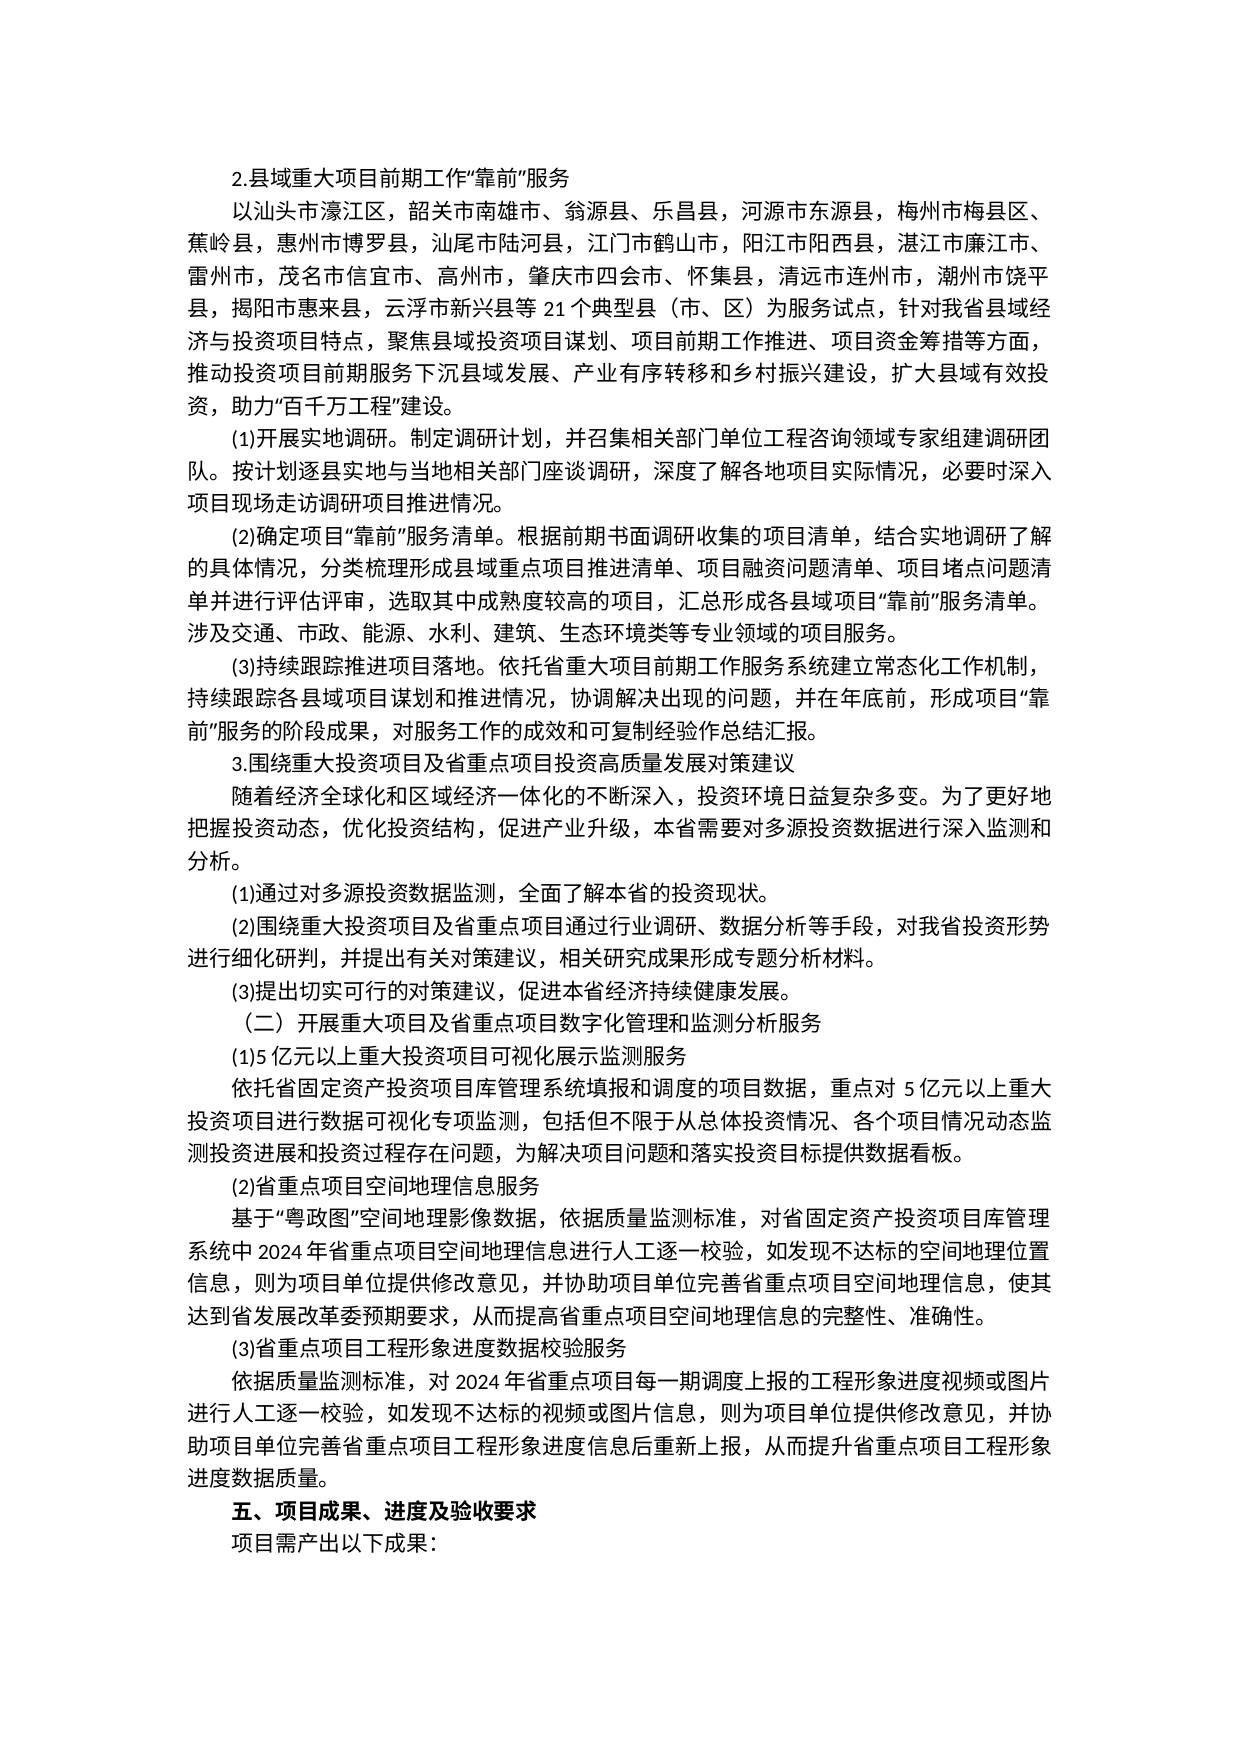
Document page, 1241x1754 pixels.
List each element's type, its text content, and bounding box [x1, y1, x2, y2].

text 以汕头市濠江区，韶关市南雄市、翁源县、乐昌县，河源市东源县，梅州市梅县区、蕉岭县，惠州市博罗县，汕尾市陆河县，江门市鹤山市，阳江市阳西县，湛江市廉江市、雷州市，茂名市信宜市、高州市，肇庆市四会市、怀集县，清远市连州市，潮州市饶平县，揭阳市惠来县，云浮市新兴县等21个典型县（市、区）为服务试点，针对我省县域经济与投资项目特点，聚焦县域投资项目谋划、项目前期工作推进、项目资金筹措等方面，推动投资项目前期服务下沉县域发展、产业有序转移和乡村振兴建设，扩大县域有效投资，助力“百千万工程”建设。 [187, 194, 1053, 422]
text (3)持续跟踪推进项目落地。依托省重大项目前期工作服务系统建立常态化工作机制，持续跟踪各县域项目谋划和推进情况，协调解决出现的问题，并在年底前，形成项目“靠前”服务的阶段成果，对服务工作的成效和可复制经验作总结汇报。 [187, 649, 1053, 747]
text (3)提出切实可行的对策建议，促进本省经济持续健康发展。 [187, 974, 1053, 1007]
text 项目需产出以下成果： [187, 1527, 1053, 1559]
text 2.县域重大项目前期工作“靠前”服务 [187, 162, 1053, 194]
text 依据质量监测标准，对2024年省重点项目每一期调度上报的工程形象进度视频或图片进行人工逐一校验，如发现不达标的视频或图片信息，则为项目单位提供修改意见，并协助项目单位完善省重点项目工程形象进度信息后重新上报，从而提升省重点项目工程形象进度数据质量。 [187, 1364, 1053, 1494]
text (1)开展实地调研。制定调研计划，并召集相关部门单位工程咨询领域专家组建调研团队。按计划逐县实地与当地相关部门座谈调研，深度了解各地项目实际情况，必要时深入项目现场走访调研项目推进情况。 [187, 422, 1053, 519]
text (2)省重点项目空间地理信息服务 [187, 1169, 1053, 1202]
text （二）开展重大项目及省重点项目数字化管理和监测分析服务 [187, 1007, 1053, 1039]
text (1)5亿元以上重大投资项目可视化展示监测服务 [187, 1039, 1053, 1072]
text 五、项目成果、进度及验收要求 [187, 1494, 1053, 1527]
text 基于“粤政图”空间地理影像数据，依据质量监测标准，对省固定资产投资项目库管理系统中2024年省重点项目空间地理信息进行人工逐一校验，如发现不达标的空间地理位置信息，则为项目单位提供修改意见，并协助项目单位完善省重点项目空间地理信息，使其达到省发展改革委预期要求，从而提高省重点项目空间地理信息的完整性、准确性。 [187, 1202, 1053, 1332]
text 3.围绕重大投资项目及省重点项目投资高质量发展对策建议 [187, 747, 1053, 779]
text (1)通过对多源投资数据监测，全面了解本省的投资现状。 [187, 877, 1053, 909]
text 依托省固定资产投资项目库管理系统填报和调度的项目数据，重点对5亿元以上重大投资项目进行数据可视化专项监测，包括但不限于从总体投资情况、各个项目情况动态监测投资进展和投资过程存在问题，为解决项目问题和落实投资目标提供数据看板。 [187, 1072, 1053, 1169]
text (2)确定项目“靠前”服务清单。根据前期书面调研收集的项目清单，结合实地调研了解的具体情况，分类梳理形成县域重点项目推进清单、项目融资问题清单、项目堵点问题清单并进行评估评审，选取其中成熟度较高的项目，汇总形成各县域项目“靠前”服务清单。涉及交通、市政、能源、水利、建筑、生态环境类等专业领域的项目服务。 [187, 519, 1053, 649]
text 随着经济全球化和区域经济一体化的不断深入，投资环境日益复杂多变。为了更好地把握投资动态，优化投资结构，促进产业升级，本省需要对多源投资数据进行深入监测和分析。 [187, 779, 1053, 877]
text (2)围绕重大投资项目及省重点项目通过行业调研、数据分析等手段，对我省投资形势进行细化研判，并提出有关对策建议，相关研究成果形成专题分析材料。 [187, 909, 1053, 974]
text (3)省重点项目工程形象进度数据校验服务 [187, 1332, 1053, 1364]
